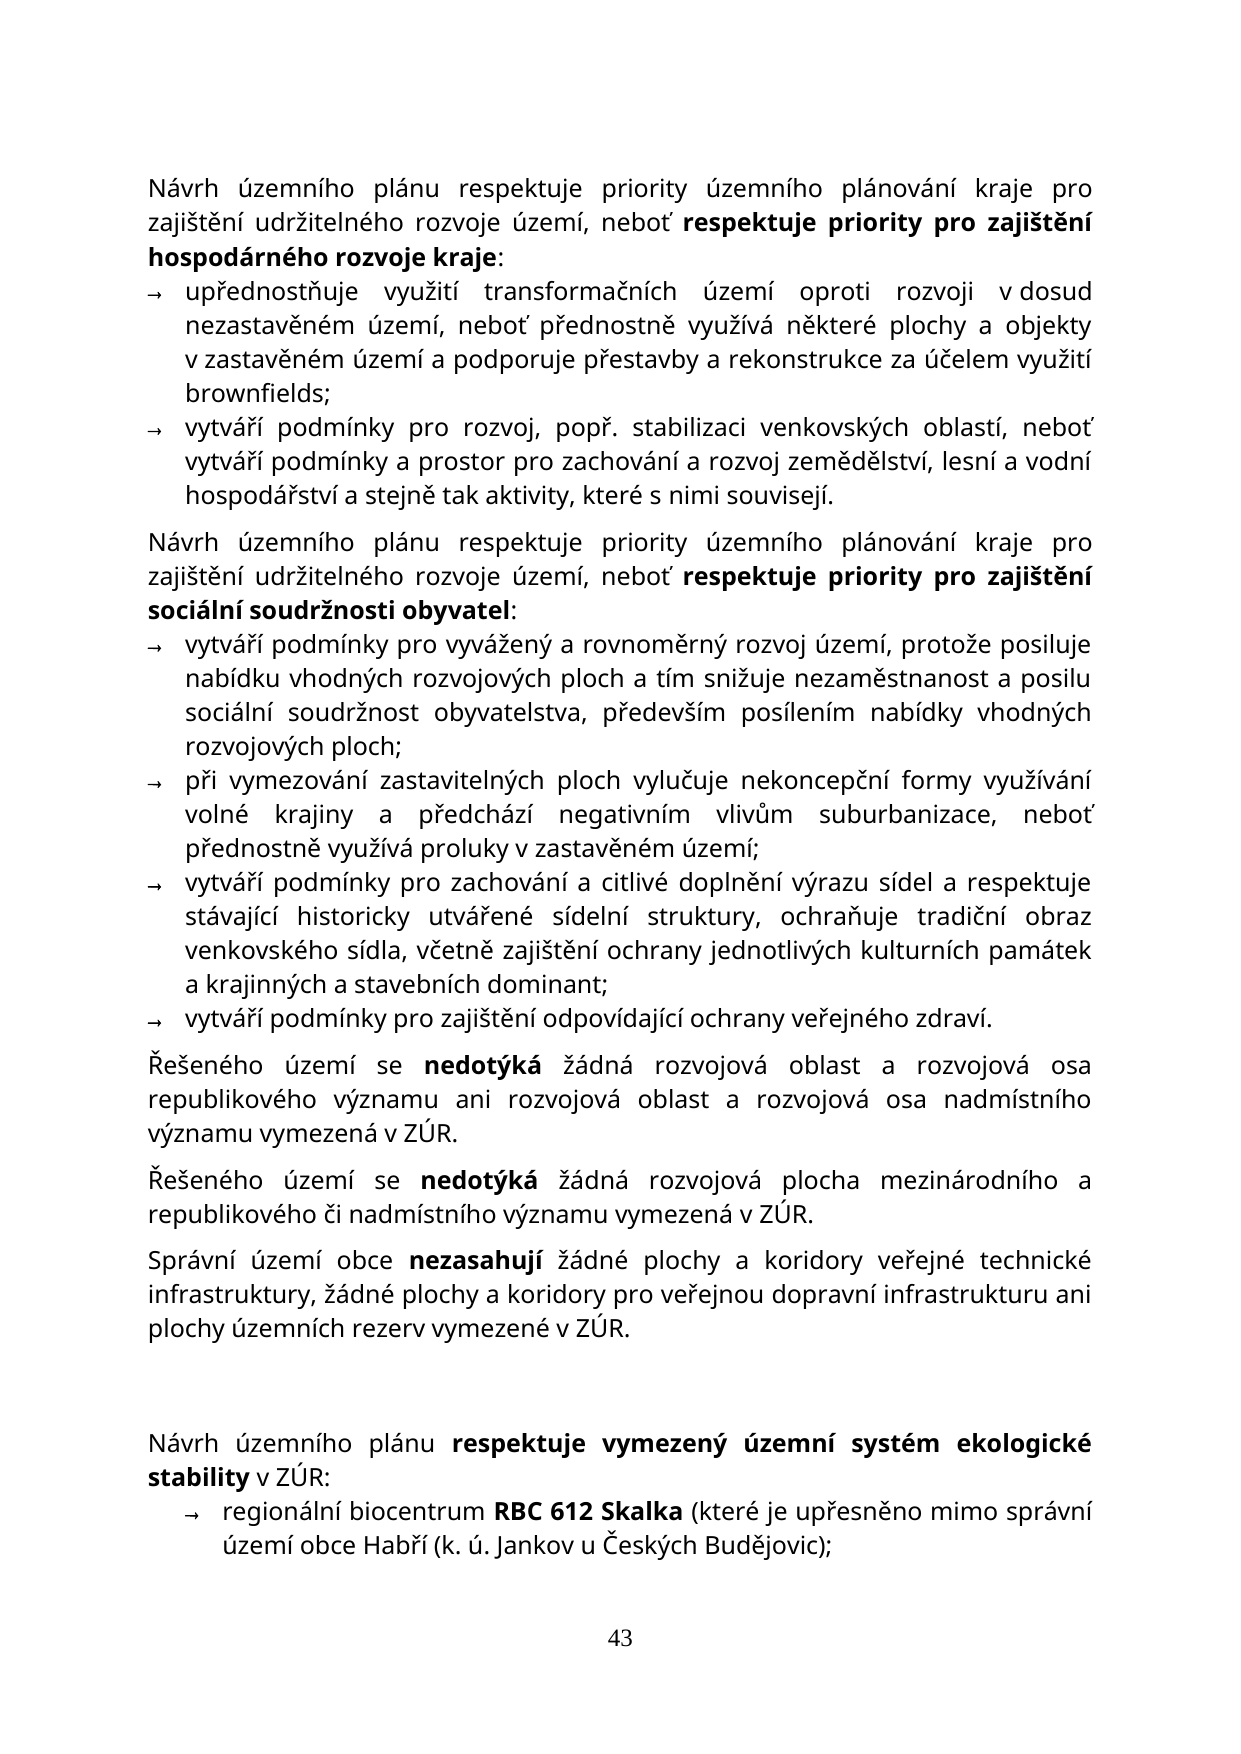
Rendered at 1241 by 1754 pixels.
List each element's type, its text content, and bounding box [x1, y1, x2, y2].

text Návrh územního plánu respektuje vymezený územní systém ekologické stability v ZÚR: [148, 1426, 1092, 1494]
text Řešeného území se nedotýká žádná rozvojová plocha mezinárodního a republikového či nadmístního významu vymezená v ZÚR. [148, 1162, 1092, 1230]
text Návrh územního plánu respektuje priority územního plánování kraje pro zajištění udržitelného rozvoje území, neboť respektuje priority pro zajištění hospodárného rozvoje kraje: [148, 171, 1092, 273]
list vytváří podmínky pro zachování a citlivé doplnění výrazu sídel a respektuje stávající historicky utvářené sídelní struktury, ochraňuje tradiční obraz venkovského sídla, včetně zajištění ochrany jednotlivých kulturních památek a krajinných a stavebních dominant; [148, 865, 1092, 1001]
text Správní území obce nezasahují žádné plochy a koridory veřejné technické infrastruktury, žádné plochy a koridory pro veřejnou dopravní infrastrukturu ani plochy územních rezerv vymezené v ZÚR. [148, 1243, 1092, 1345]
list regionální biocentrum RBC 612 Skalka (které je upřesněno mimo správní území obce Habří (k. ú. Jankov u Českých Budějovic); [185, 1494, 1092, 1562]
list při vymezování zastavitelných ploch vylučuje nekoncepční formy využívání volné krajiny a předchází negativním vlivům suburbanizace, neboť přednostně využívá proluky v zastavěném území; [148, 763, 1092, 865]
text Řešeného území se nedotýká žádná rozvojová oblast a rozvojová osa republikového významu ani rozvojová oblast a rozvojová osa nadmístního významu vymezená v ZÚR. [148, 1048, 1092, 1150]
list upřednostňuje využití transformačních území oproti rozvoji v dosud nezastavěném území, neboť přednostně využívá některé plochy a objekty v zastavěném území a podporuje přestavby a rekonstrukce za účelem využití brownfields; [148, 273, 1092, 409]
list vytváří podmínky pro rozvoj, popř. stabilizaci venkovských oblastí, neboť vytváří podmínky a prostor pro zachování a rozvoj zemědělství, lesní a vodní hospodářství a stejně tak aktivity, které s nimi souvisejí. [148, 409, 1092, 512]
list vytváří podmínky pro zajištění odpovídající ochrany veřejného zdraví. [148, 1001, 1092, 1035]
list vytváří podmínky pro vyvážený a rovnoměrný rozvoj území, protože posiluje nabídku vhodných rozvojových ploch a tím snižuje nezaměstnanost a posilu sociální soudržnost obyvatelstva, především posílením nabídky vhodných rozvojových ploch; [148, 626, 1092, 763]
text Návrh územního plánu respektuje priority územního plánování kraje pro zajištění udržitelného rozvoje území, neboť respektuje priority pro zajištění sociální soudržnosti obyvatel: [148, 524, 1092, 626]
